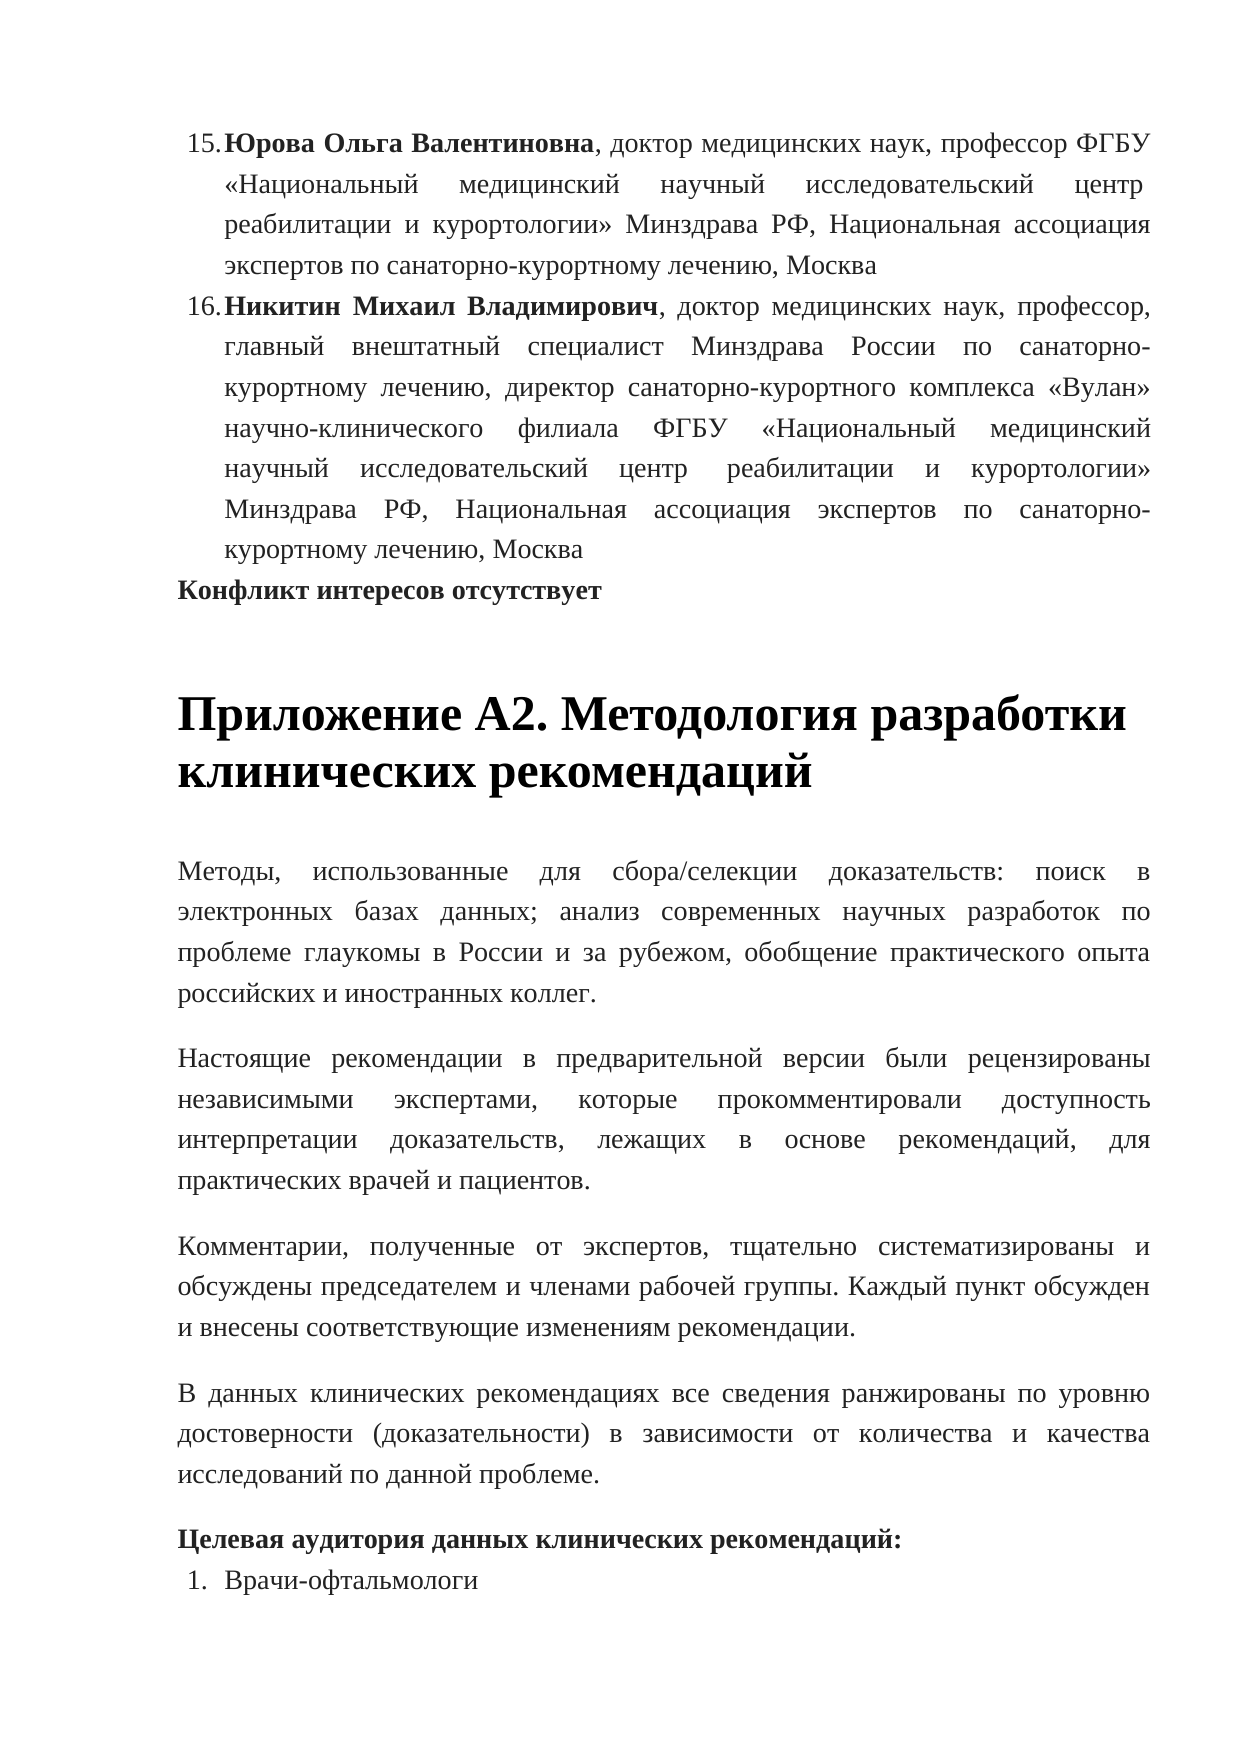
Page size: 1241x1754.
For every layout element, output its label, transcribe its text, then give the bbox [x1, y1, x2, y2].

text Конфликт интересов отсутствует [177, 565, 1152, 606]
list Никитин Михаил Владимирович, доктор медицинских наук, профессор, главный внештатный специалист Минздрава России по санаторно-курортному лечению, директор санаторно-курортного комплекса «Вулан» научно-клинического филиала ФГБУ «Национальный медицинский научный исследовательский центр реабилитации и курортологии» Минздрава РФ, Национальная ассоциация экспертов по санаторно-курортному лечению, Москва [187, 281, 1152, 565]
list Юрова Ольга Валентиновна, доктор медицинских наук, профессор ФГБУ «Национальный медицинский научный исследовательский центр реабилитации и курортологии» Минздрава РФ, Национальная ассоциация экспертов по санаторно-курортному лечению, Москва [187, 118, 1152, 281]
text В данных клинических рекомендациях все сведения ранжированы по уровню достоверности (доказательности) в зависимости от количества и качества исследований по данной проблеме. [177, 1367, 1152, 1489]
list Врачи-офтальмологи [187, 1555, 1152, 1596]
text Настоящие рекомендации в предварительной версии были рецензированы независимыми экспертами, которые прокомментировали доступность интерпретации доказательств, лежащих в основе рекомендаций, для практических врачей и пациентов. [177, 1033, 1152, 1196]
text Приложение А2. Методология разработки клинических рекомендаций [177, 684, 1152, 799]
text Комментарии, полученные от экспертов, тщательно систематизированы и обсуждены председателем и членами рабочей группы. Каждый пункт обсужден и внесены соответствующие изменениям рекомендации. [177, 1221, 1152, 1342]
text Методы, использованные для сбора/селекции доказательств: поиск в электронных базах данных; анализ современных научных разработок по проблеме глаукомы в России и за рубежом, обобщение практического опыта российских и иностранных коллег. [177, 846, 1152, 1008]
text Целевая аудитория данных клинических рекомендаций: [177, 1514, 1152, 1555]
